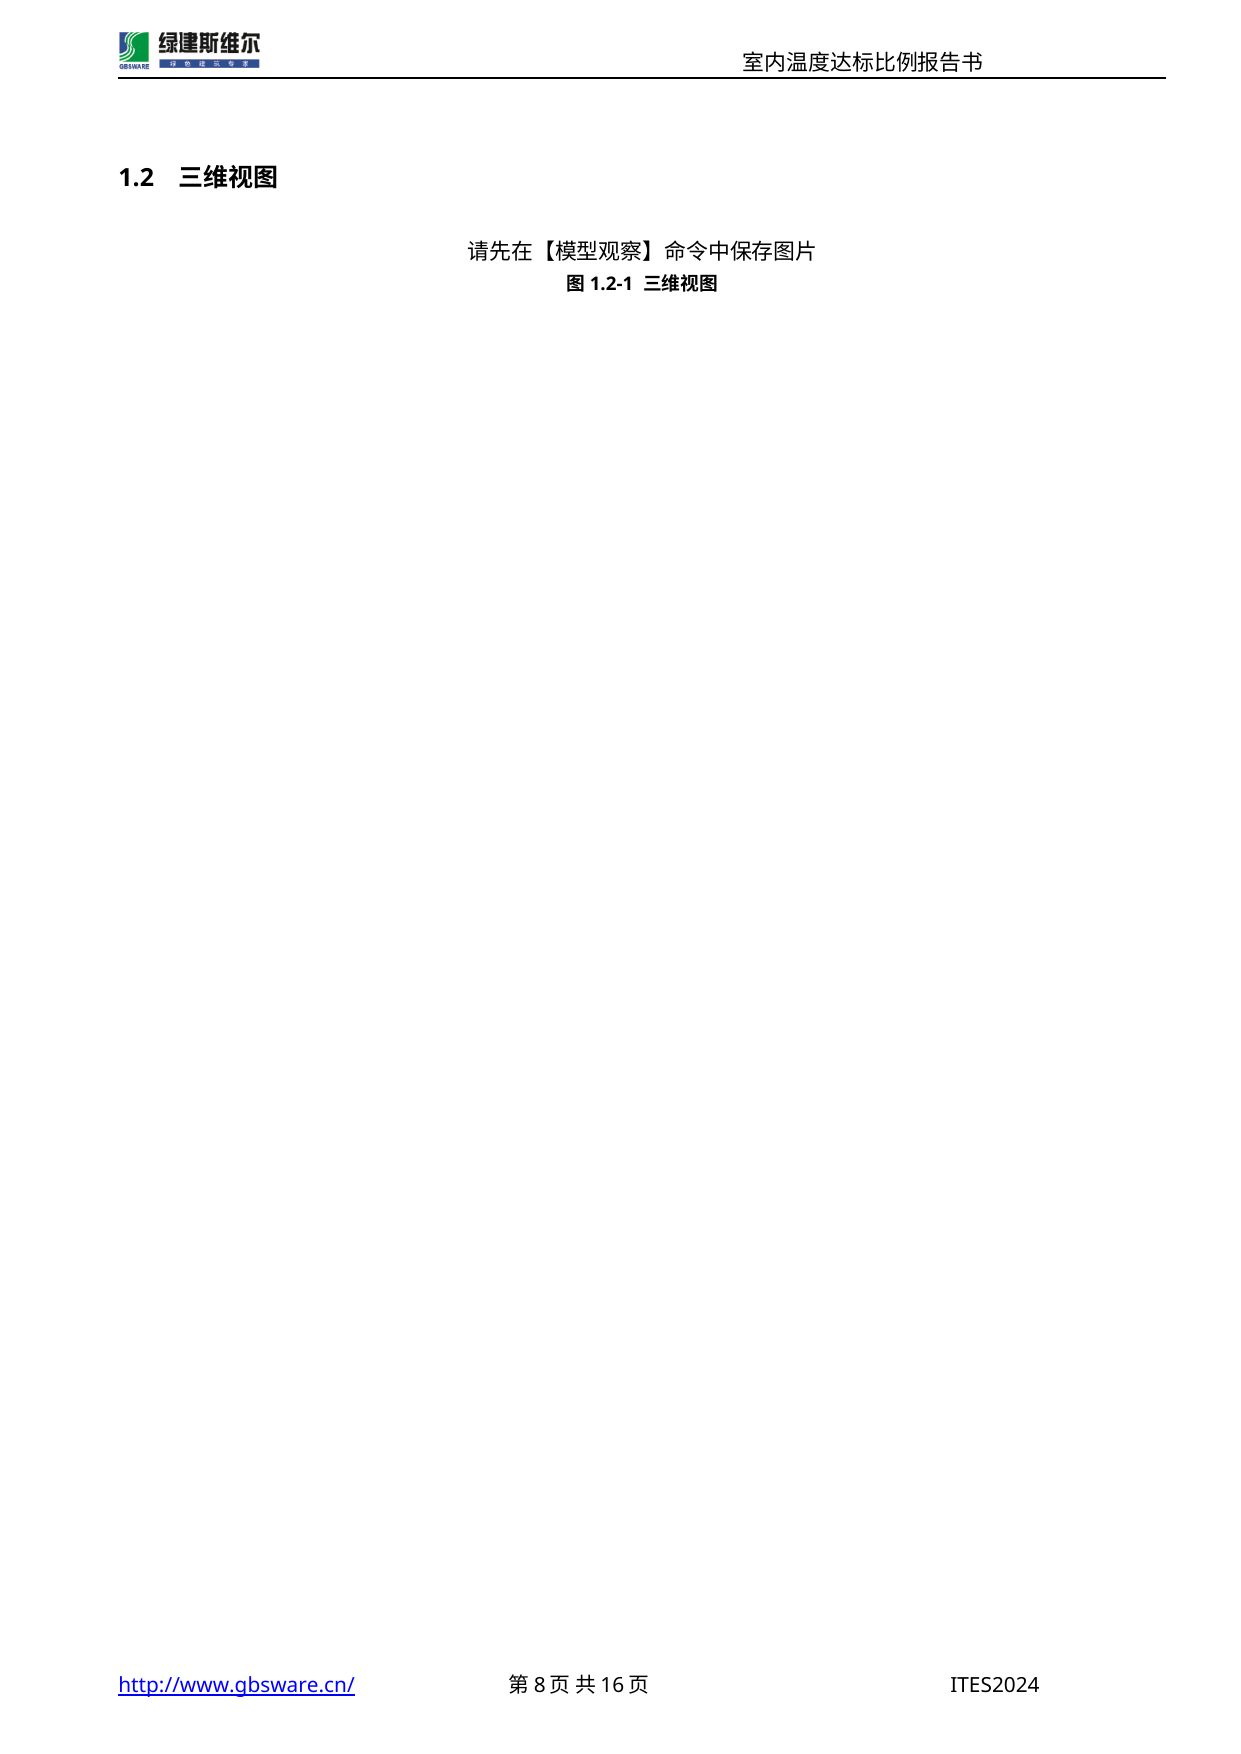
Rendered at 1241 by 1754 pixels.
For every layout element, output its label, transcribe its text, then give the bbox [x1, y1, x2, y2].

text 请先在【模型观察】命令中保存图片 [118, 233, 1166, 266]
picture [118, 29, 261, 71]
text 图 1.2-1 三维视图 [118, 266, 1166, 298]
subtitle 三维视图 [118, 143, 1166, 208]
